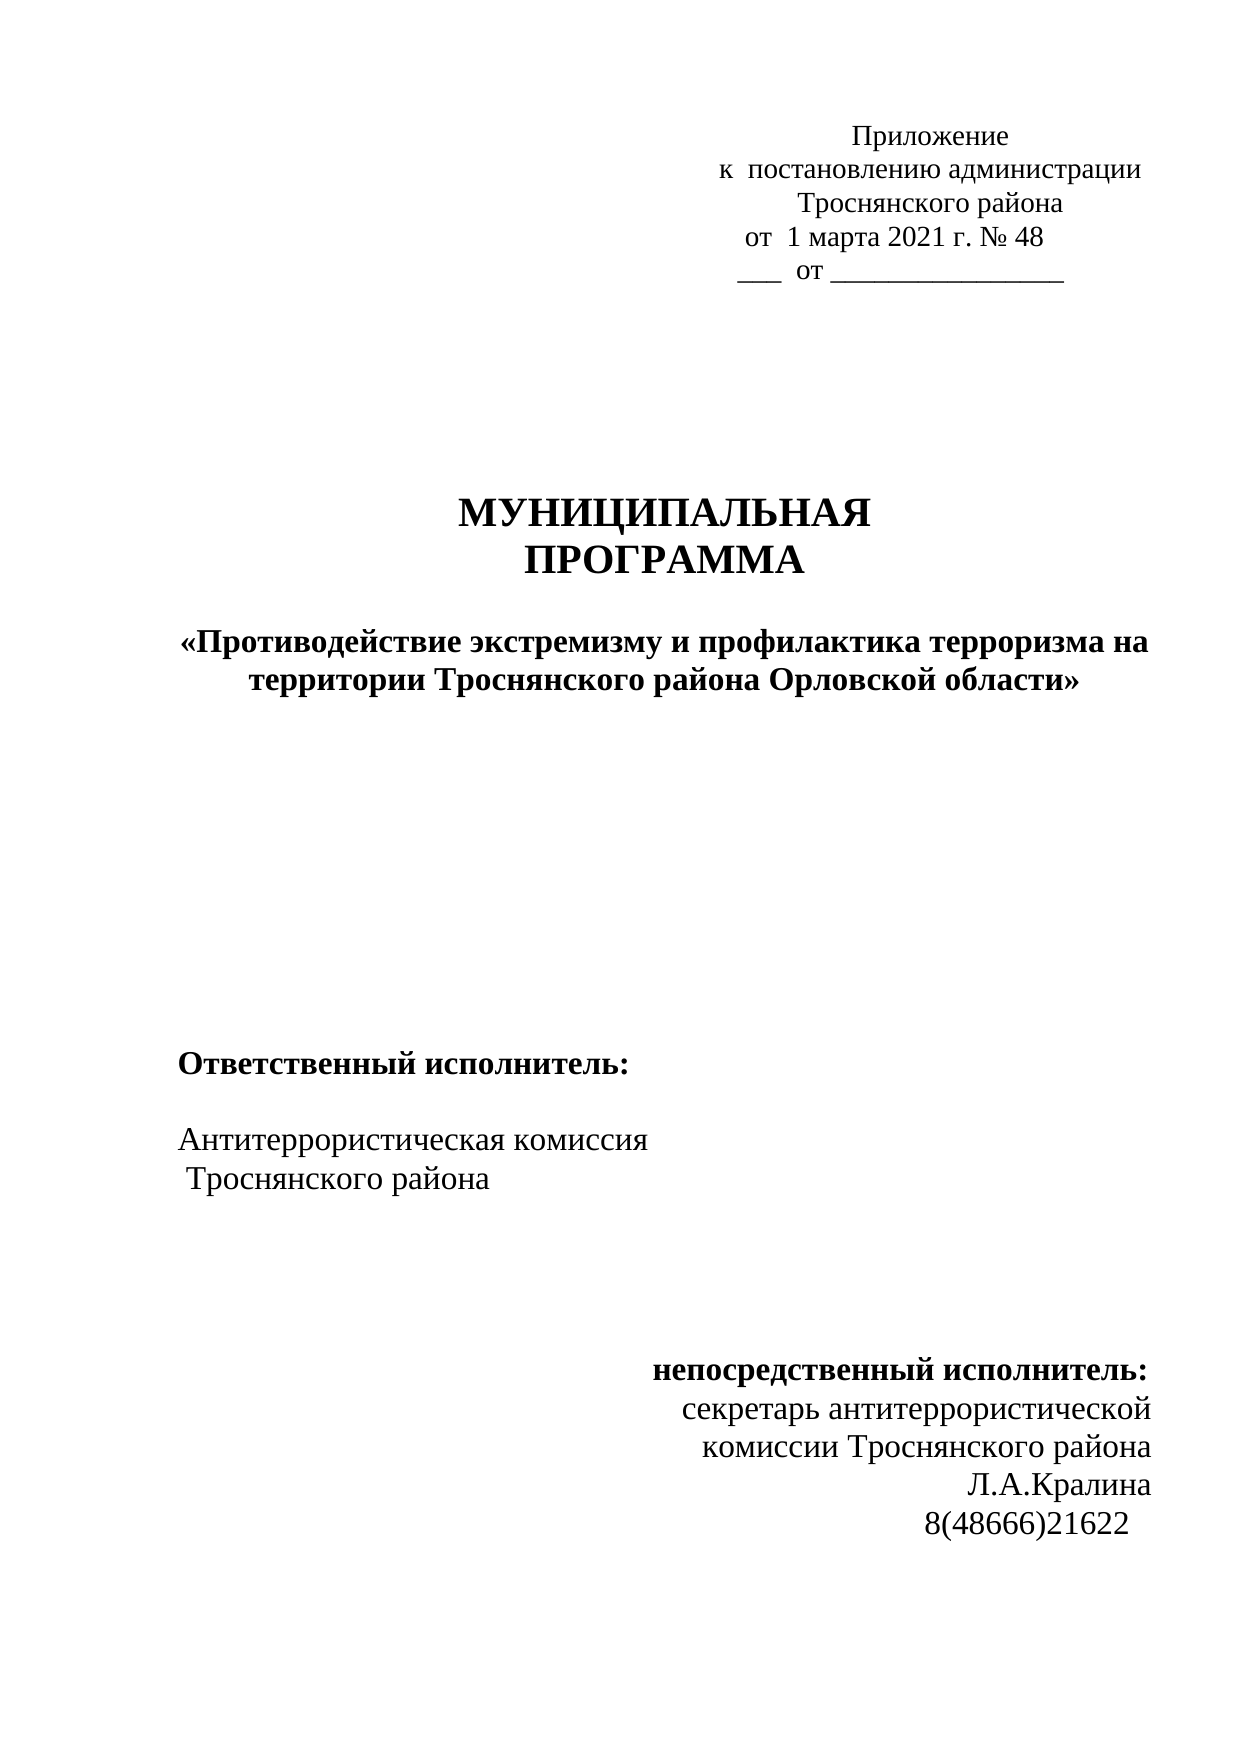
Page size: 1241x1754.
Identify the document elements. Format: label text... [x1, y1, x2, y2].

text 8(48666)21622 [177, 1503, 1152, 1541]
text непосредственный исполнитель: [177, 1349, 1152, 1388]
text комиссии Троснянского района [177, 1426, 1152, 1464]
text от 1 марта 2021 г. № 48 № ___ от ________________ [650, 219, 1152, 286]
text ПРОГРАММА [177, 535, 1152, 583]
text секретарь антитеррористической [177, 1388, 1152, 1426]
text Антитеррористическая комиссия [177, 1119, 1152, 1158]
text Приложение [709, 118, 1152, 152]
text «Противодействие экстремизму и профилактика терроризма на территории Троснянского района Орловской области» [177, 621, 1152, 698]
text Ответственный исполнитель: [177, 1043, 1152, 1081]
text Л.А.Кралина [177, 1464, 1152, 1503]
text Троснянского района [177, 1158, 1152, 1196]
text МУНИЦИПАЛЬНАЯ [177, 487, 1152, 535]
text к постановлению администрации Троснянского района [709, 152, 1152, 219]
